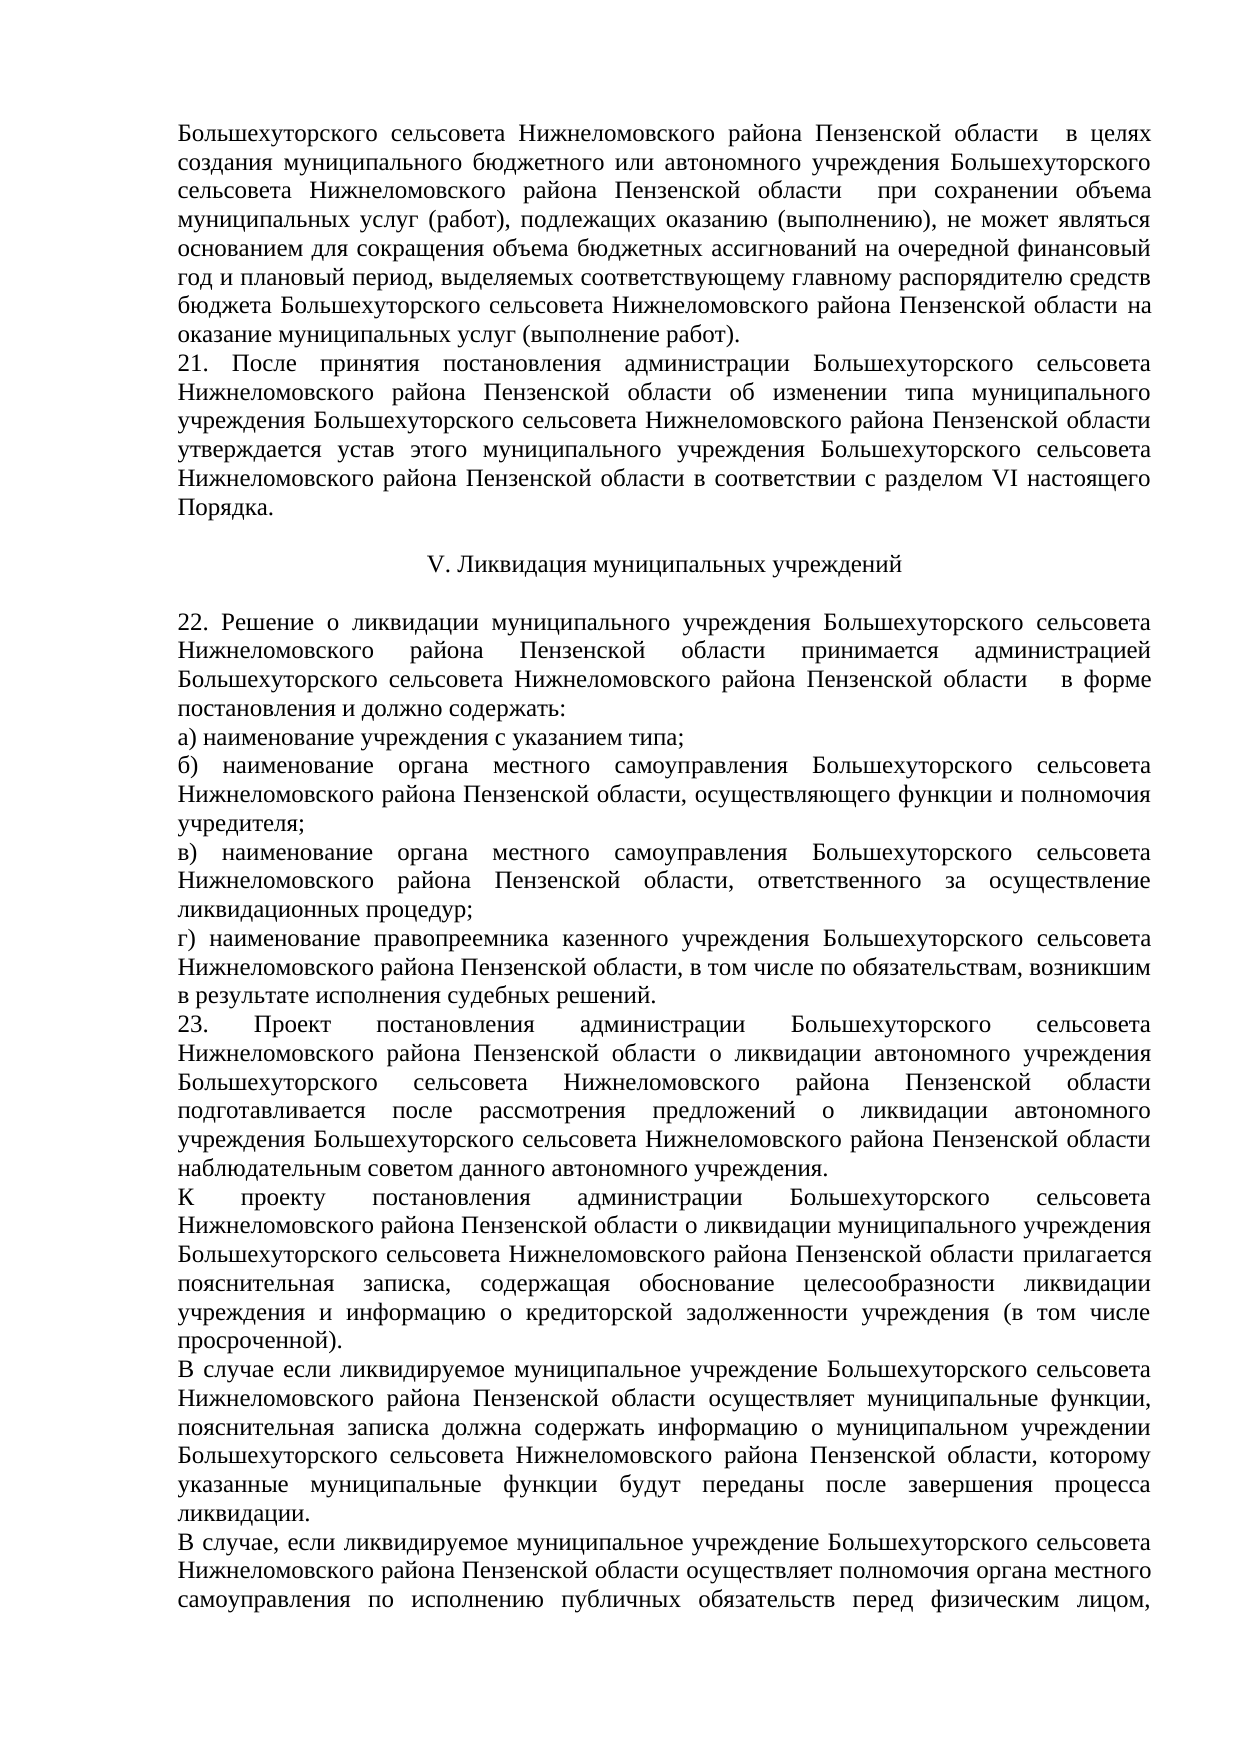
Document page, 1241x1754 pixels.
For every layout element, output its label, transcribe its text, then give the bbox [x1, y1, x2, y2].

text б) наименование органа местного самоуправления Большехуторского сельсовета Нижнеломовского района Пензенской области, осуществляющего функции и полномочия учредителя; [177, 751, 1152, 837]
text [177, 1527, 1152, 1613]
text 21. После принятия постановления администрации Большехуторского сельсовета Нижнеломовского района Пензенской области об изменении типа муниципального учреждения Большехуторского сельсовета Нижнеломовского района Пензенской области утверждается устав этого муниципального учреждения Большехуторского сельсовета Нижнеломовского района Пензенской области в соответствии с разделом VI настоящего Порядка. [177, 348, 1152, 521]
text 23. Проект постановления администрации Большехуторского сельсовета Нижнеломовского района Пензенской области о ликвидации автономного учреждения Большехуторского сельсовета Нижнеломовского района Пензенской области подготавливается после рассмотрения предложений о ликвидации автономного учреждения Большехуторского сельсовета Нижнеломовского района Пензенской области наблюдательным советом данного автономного учреждения. [177, 1009, 1152, 1182]
text а) наименование учреждения с указанием типа; [177, 722, 1152, 751]
text В случае если ликвидируемое муниципальное учреждение Большехуторского сельсовета Нижнеломовского района Пензенской области осуществляет муниципальные функции, пояснительная записка должна содержать информацию о муниципальном учреждении Большехуторского сельсовета Нижнеломовского района Пензенской области, которому указанные муниципальные функции будут переданы после завершения процесса ликвидации. [177, 1354, 1152, 1527]
text К проекту постановления администрации Большехуторского сельсовета Нижнеломовского района Пензенской области о ликвидации муниципального учреждения Большехуторского сельсовета Нижнеломовского района Пензенской области прилагается пояснительная записка, содержащая обоснование целесообразности ликвидации учреждения и информацию о кредиторской задолженности учреждения (в том числе просроченной). [177, 1182, 1152, 1354]
text в) наименование органа местного самоуправления Большехуторского сельсовета Нижнеломовского района Пензенской области, ответственного за осуществление ликвидационных процедур; [177, 837, 1152, 923]
text V. Ликвидация муниципальных учреждений [177, 549, 1152, 578]
text г) наименование правопреемника казенного учреждения Большехуторского сельсовета Нижнеломовского района Пензенской области, в том числе по обязательствам, возникшим в результате исполнения судебных решений. [177, 923, 1152, 1009]
text 22. Решение о ликвидации муниципального учреждения Большехуторского сельсовета Нижнеломовского района Пензенской области принимается администрацией Большехуторского сельсовета Нижнеломовского района Пензенской области в форме постановления и должно содержать: [177, 607, 1152, 722]
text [177, 118, 1152, 348]
